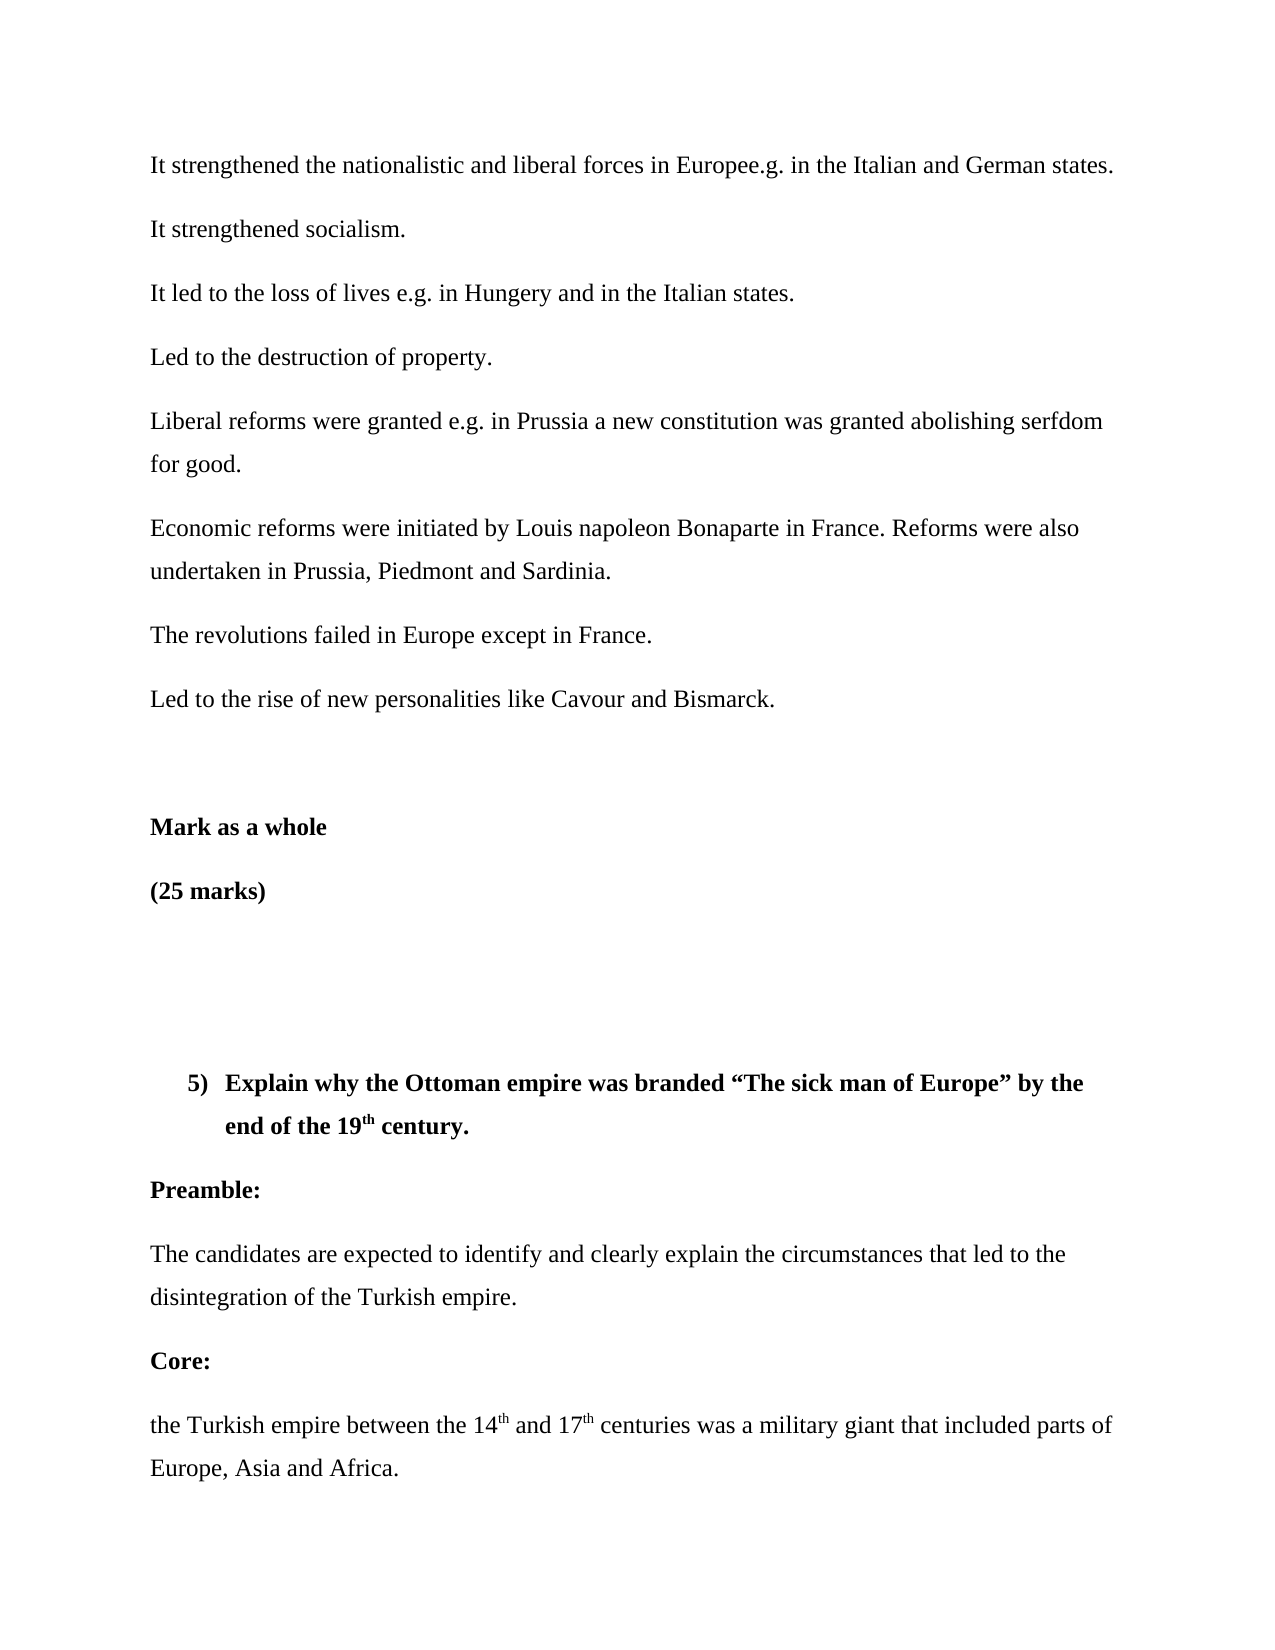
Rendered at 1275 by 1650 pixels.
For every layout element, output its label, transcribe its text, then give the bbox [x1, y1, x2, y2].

text Liberal reforms were granted e.g. in Prussia a new constitution was granted abolishing serfdom for good. [150, 406, 1125, 478]
text Led to the destruction of property. [150, 342, 1125, 371]
text It led to the loss of lives e.g. in Hungery and in the Italian states. [150, 278, 1125, 307]
text The revolutions failed in Europe except in France. [150, 620, 1125, 649]
text the Turkish empire between the 14th and 17th centuries was a military giant that included parts of Europe, Asia and Africa. [150, 1410, 1125, 1482]
text The candidates are expected to identify and clearly explain the circumstances that led to the disintegration of the Turkish empire. [150, 1239, 1125, 1311]
text Economic reforms were initiated by Louis napoleon Bonaparte in France. Reforms were also undertaken in Prussia, Piedmont and Sardinia. [150, 513, 1125, 585]
text It strengthened socialism. [150, 214, 1125, 243]
text (25 marks) [150, 876, 1125, 904]
text Preamble: [150, 1175, 1125, 1203]
text Core: [150, 1346, 1125, 1374]
text Mark as a whole [150, 812, 1125, 841]
list Explain why the Ottoman empire was branded “The sick man of Europe” by the end of the 19th century. [187, 1068, 1125, 1139]
text Led to the rise of new personalities like Cavour and Bismarck. [150, 684, 1125, 713]
text It strengthened the nationalistic and liberal forces in Europee.g. in the Italian and German states. [150, 150, 1125, 179]
